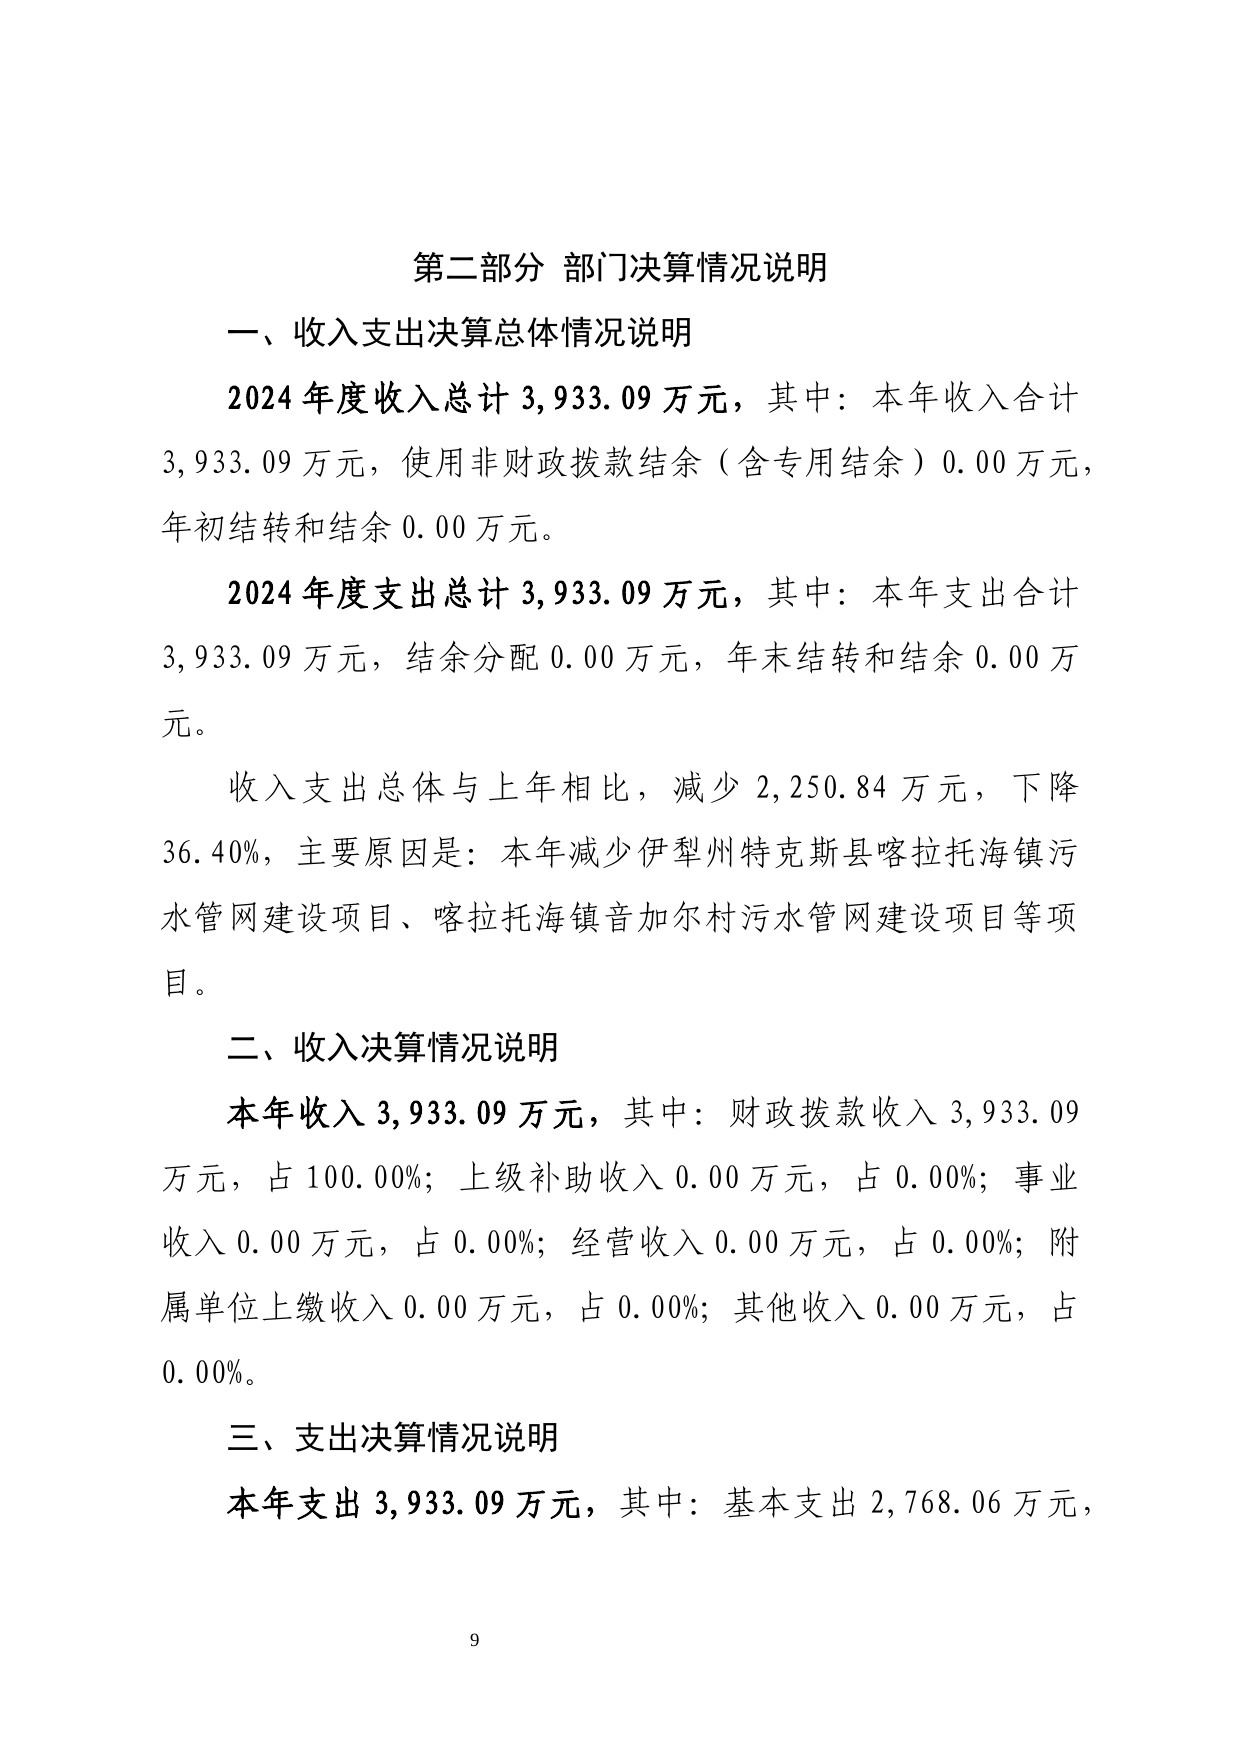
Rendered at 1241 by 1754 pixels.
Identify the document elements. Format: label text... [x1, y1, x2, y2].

text 收入支出总体与上年相比，减少2,250.84万元，下降36.40%，主要原因是：本年减少伊犁州特克斯县喀拉托海镇污水管网建设项目、喀拉托海镇音加尔村污水管网建设项目等项目。 [159, 753, 1081, 1013]
text 第二部分 部门决算情况说明 [159, 233, 1081, 298]
text 三、支出决算情况说明 [159, 1403, 1081, 1468]
text 二、收入决算情况说明 [159, 1013, 1081, 1078]
text 2024年度支出总计3,933.09万元，其中：本年支出合计3,933.09万元，结余分配0.00万元，年末结转和结余0.00万元。 [159, 558, 1081, 753]
text 本年收入3,933.09万元，其中：财政拨款收入3,933.09万元，占100.00%；上级补助收入0.00万元，占0.00%；事业收入0.00万元，占0.00%；经营收入0.00万元，占0.00%；附属单位上缴收入0.00万元，占0.00%；其他收入0.00万元，占0.00%。 [159, 1078, 1081, 1403]
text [159, 1468, 1081, 1533]
text 一、收入支出决算总体情况说明 [159, 298, 1081, 363]
text 2024年度收入总计3,933.09万元，其中：本年收入合计3,933.09万元，使用非财政拨款结余（含专用结余）0.00万元，年初结转和结余0.00万元。 [159, 363, 1081, 558]
